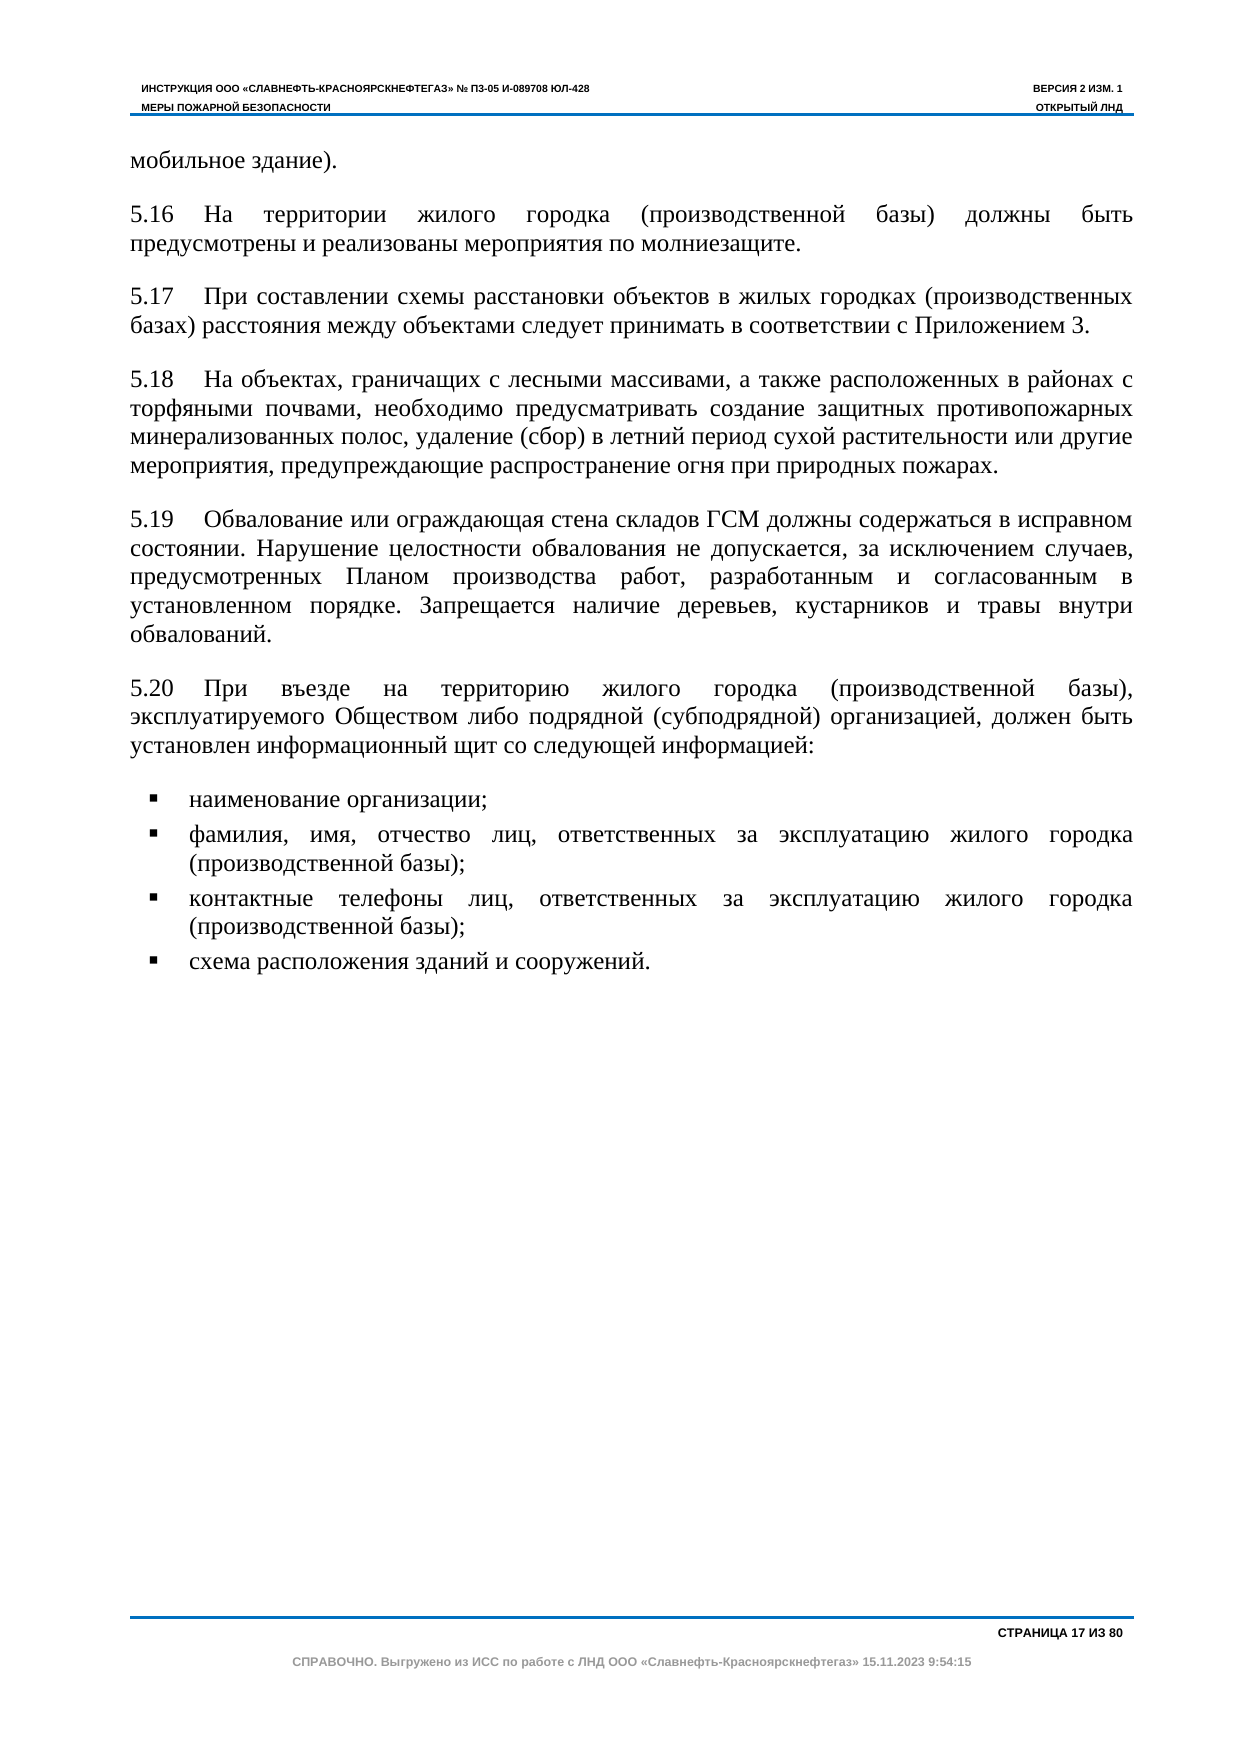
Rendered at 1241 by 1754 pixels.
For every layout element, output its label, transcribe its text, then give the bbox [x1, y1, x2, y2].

list фамилия, имя, отчество лиц, ответственных за эксплуатацию жилого городка (производственной базы); [148, 819, 1134, 876]
list наименование организации; [148, 784, 1134, 813]
list При въезде на территорию жилого городка (производственной базы), эксплуатируемого Обществом либо подрядной (субподрядной) организацией, должен быть установлен информационный щит со следующей информацией: [130, 673, 1134, 759]
list На объектах, граничащих с лесными массивами, а также расположенных в районах с торфяными почвами, необходимо предусматривать создание защитных противопожарных минерализованных полос, удаление (сбор) в летний период сухой растительности или другие мероприятия, предупреждающие распространение огня при природных пожарах. [130, 364, 1134, 479]
list При составлении схемы расстановки объектов в жилых городках (производственных базах) расстояния между объектами следует принимать в соответствии с Приложением 3. [130, 281, 1134, 339]
list схема расположения зданий и сооружений. [148, 946, 1134, 975]
list контактные телефоны лиц, ответственных за эксплуатацию жилого городка (производственной базы); [148, 883, 1134, 940]
list На территории жилого городка (производственной базы) должны быть предусмотрены и реализованы мероприятия по молниезащите. [130, 199, 1134, 256]
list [130, 145, 1134, 174]
list Обвалование или ограждающая стена складов ГСМ должны содержаться в исправном состоянии. Нарушение целостности обвалования не допускается, за исключением случаев, предусмотренных Планом производства работ, разработанным и согласованным в установленном порядке. Запрещается наличие деревьев, кустарников и травы внутри обвалований. [130, 504, 1134, 648]
